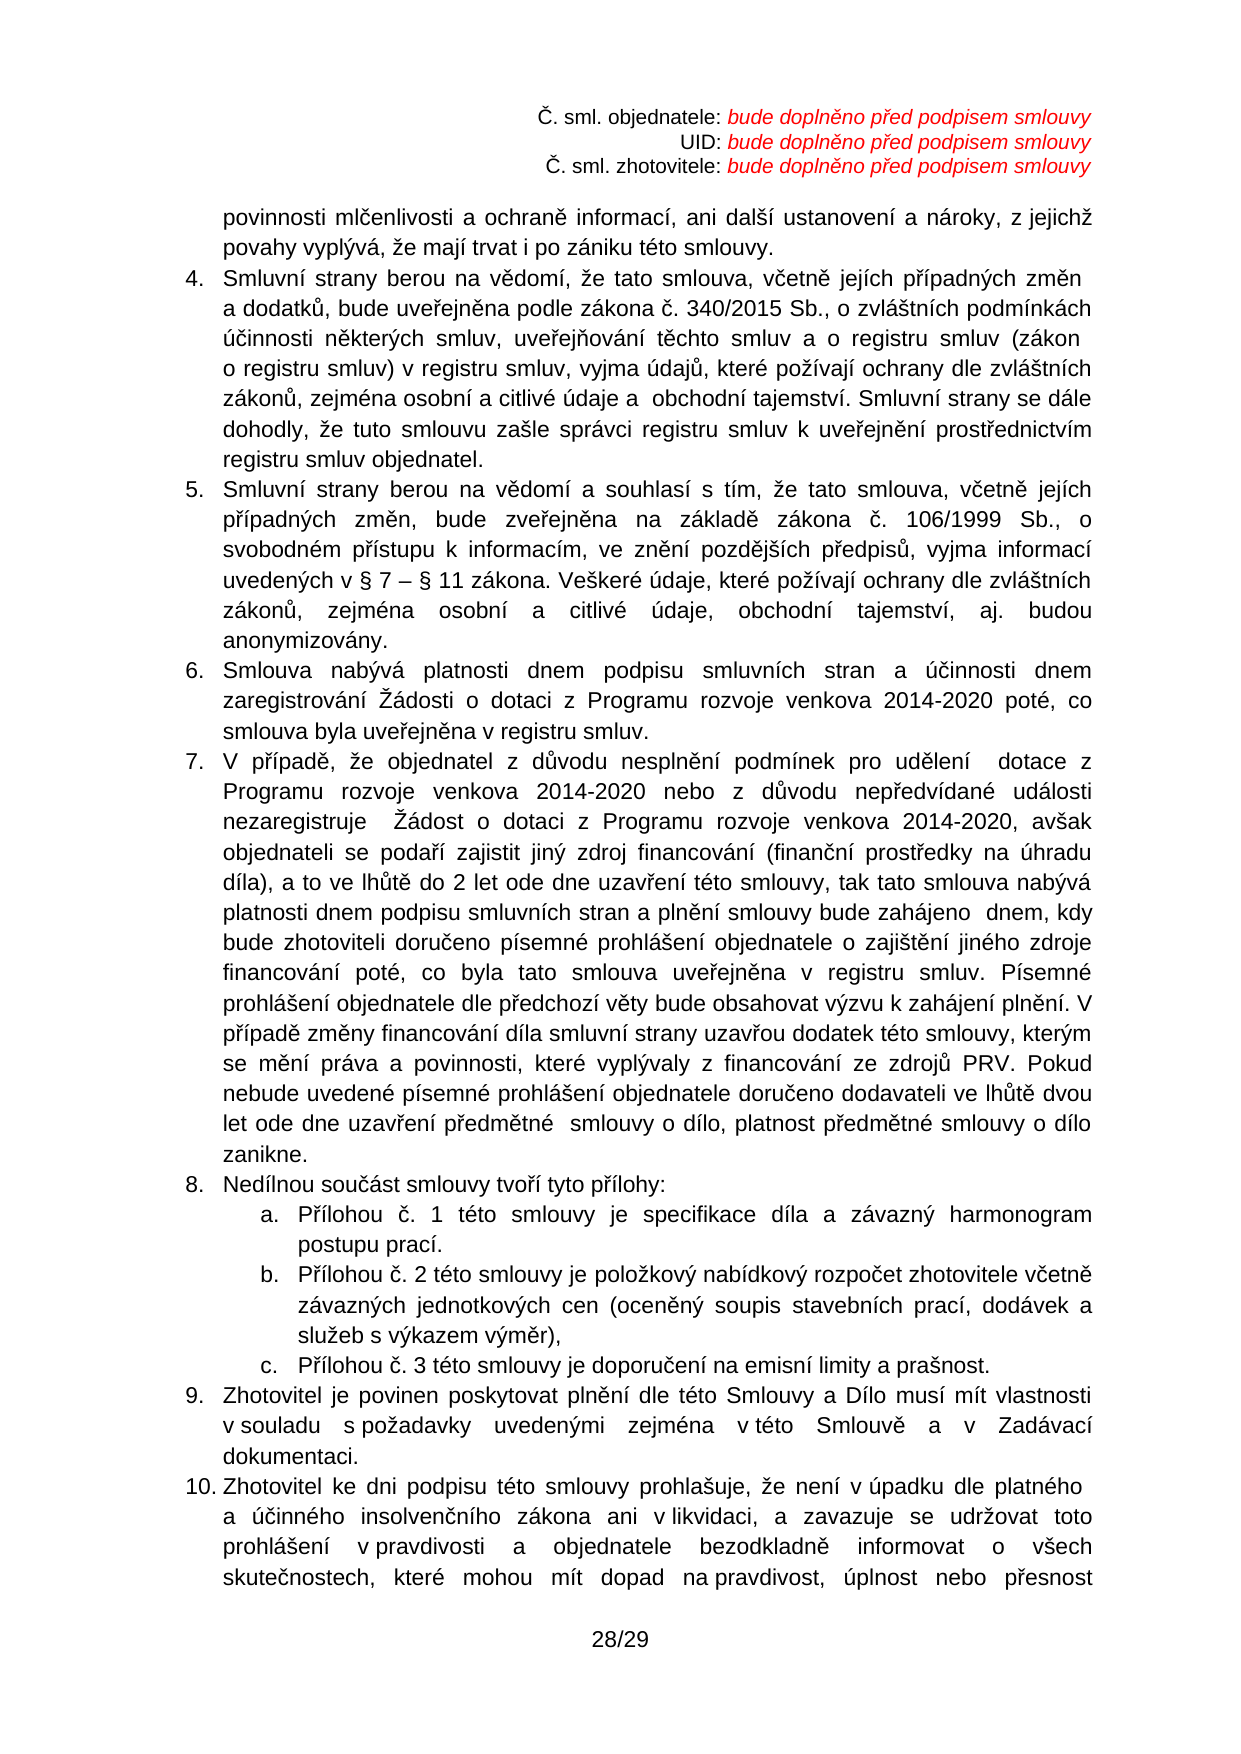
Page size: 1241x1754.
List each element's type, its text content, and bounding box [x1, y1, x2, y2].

list Smluvní strany berou na vědomí, že tato smlouva, včetně jejích případných změn a dodatků, bude uveřejněna podle zákona č. 340/2015 Sb., o zvláštních podmínkách účinnosti některých smluv, uveřejňování těchto smluv a o registru smluv (zákon o registru smluv) v registru smluv, vyjma údajů, které požívají ochrany dle zvláštních zákonů, zejména osobní a citlivé údaje a obchodní tajemství. Smluvní strany se dále dohodly, že tuto smlouvu zašle správci registru smluv k uveřejnění prostřednictvím registru smluv objednatel. [185, 264, 1093, 472]
list Přílohou č. 2 této smlouvy je položkový nabídkový rozpočet zhotovitele včetně závazných jednotkových cen (oceněný soupis stavebních prací, dodávek a služeb s výkazem výměr), [260, 1261, 1093, 1348]
list Nedílnou součást smlouvy tvoří tyto přílohy: [185, 1171, 1093, 1197]
list Přílohou č. 3 této smlouvy je doporučení na emisní limity a prašnost. [260, 1352, 1093, 1378]
list Smlouva nabývá platnosti dnem podpisu smluvních stran a účinnosti dnem zaregistrování Žádosti o dotaci z Programu rozvoje venkova 2014-2020 poté, co smlouva byla uveřejněna v registru smluv. [185, 657, 1093, 744]
list Zhotovitel je povinen poskytovat plnění dle této Smlouvy a Dílo musí mít vlastnosti v souladu s požadavky uvedenými zejména v této Smlouvě a v Zadávací dokumentaci. [185, 1382, 1093, 1469]
list Přílohou č. 1 této smlouvy je specifikace díla a závazný harmonogram postupu prací. [260, 1201, 1093, 1257]
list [185, 204, 1093, 261]
list Smluvní strany berou na vědomí a souhlasí s tím, že tato smlouva, včetně jejích případných změn, bude zveřejněna na základě zákona č. 106/1999 Sb., o svobodném přístupu k informacím, ve znění pozdějších předpisů, vyjma informací uvedených v § 7 – § 11 zákona. Veškeré údaje, které požívají ochrany dle zvláštních zákonů, zejména osobní a citlivé údaje, obchodní tajemství, aj. budou anonymizovány. [185, 476, 1093, 653]
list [185, 1473, 1093, 1590]
list V případě, že objednatel z důvodu nesplnění podmínek pro udělení dotace z Programu rozvoje venkova 2014-2020 nebo z důvodu nepředvídané události nezaregistruje Žádost o dotaci z Programu rozvoje venkova 2014-2020, avšak objednateli se podaří zajistit jiný zdroj financování (finanční prostředky na úhradu díla), a to ve lhůtě do 2 let ode dne uzavření této smlouvy, tak tato smlouva nabývá platnosti dnem podpisu smluvních stran a plnění smlouvy bude zahájeno dnem, kdy bude zhotoviteli doručeno písemné prohlášení objednatele o zajištění jiného zdroje financování poté, co byla tato smlouva uveřejněna v registru smluv. Písemné prohlášení objednatele dle předchozí věty bude obsahovat výzvu k zahájení plnění. V případě změny financování díla smluvní strany uzavřou dodatek této smlouvy, kterým se mění práva a povinnosti, které vyplývaly z financování ze zdrojů PRV. Pokud nebude uvedené písemné prohlášení objednatele doručeno dodavateli ve lhůtě dvou let ode dne uzavření předmětné smlouvy o dílo, platnost předmětné smlouvy o dílo zanikne. [185, 748, 1093, 1167]
